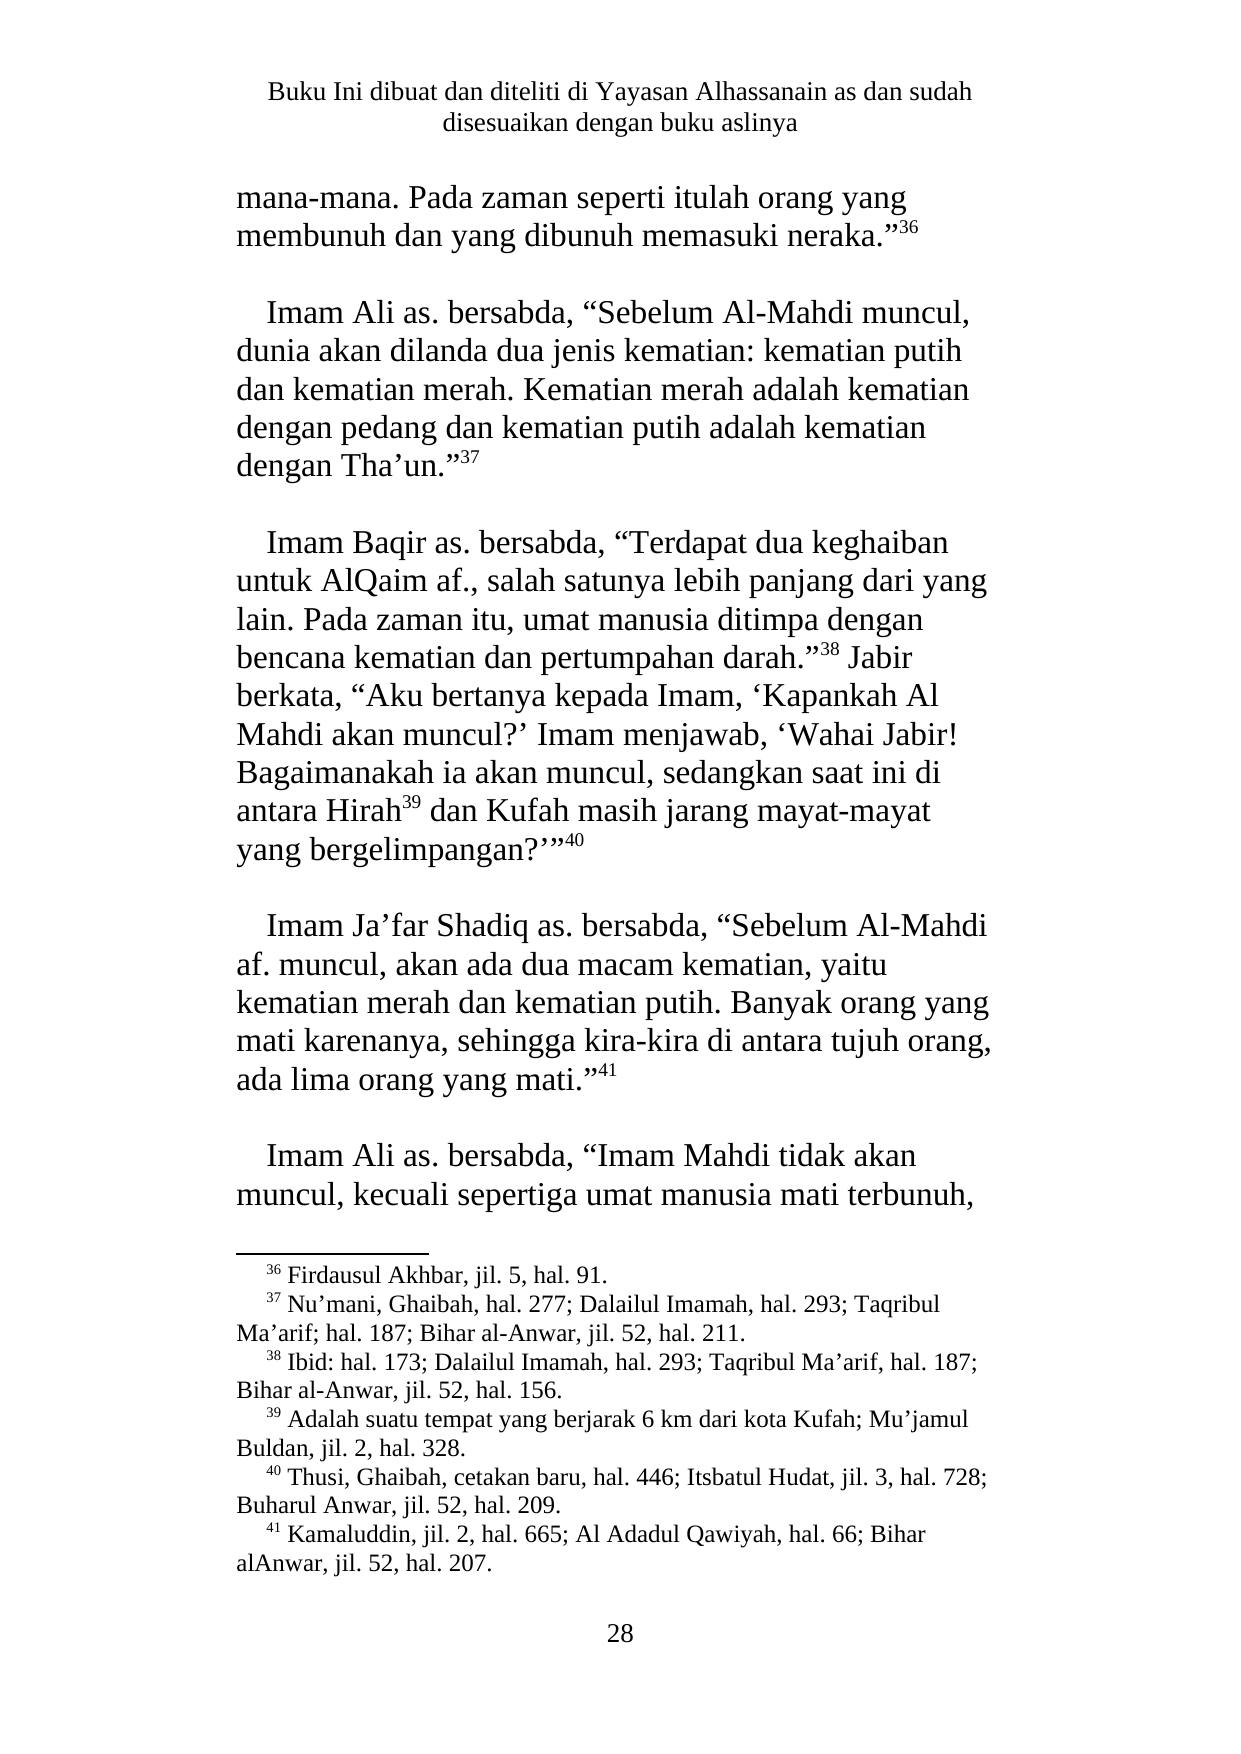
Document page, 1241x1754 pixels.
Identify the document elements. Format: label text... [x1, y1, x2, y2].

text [236, 177, 1004, 254]
text Imam Ali as. bersabda, “Sebelum Al-Mahdi muncul, dunia akan dilanda dua jenis kematian: kematian putih dan kematian merah. Kematian merah adalah kematian dengan pedang dan kematian putih adalah kematian dengan Tha’un.” [236, 292, 1004, 484]
text Imam Ja’far Shadiq as. bersabda, “Sebelum Al-Mahdi af. muncul, akan ada dua macam kematian, yaitu kematian merah dan kematian putih. Banyak orang yang mati karenanya, sehingga kira-kira di antara tujuh orang, ada lima orang yang mati.” [236, 906, 1004, 1097]
text Imam Ali as. bersabda, “Imam Mahdi tidak akan muncul, kecuali sepertiga umat manusia mati terbunuh, sepertiga yang lain meninggal biasa, dan sepertiga yang lainnya tersisa.” [236, 1136, 1004, 1212]
text Imam Baqir as. bersabda, “Terdapat dua keghaiban untuk AlQaim af., salah satunya lebih panjang dari yang lain. Pada zaman itu, umat manusia ditimpa dengan bencana kematian dan pertumpahan darah.” Jabir berkata, “Aku bertanya kepada Imam, ‘Kapankah Al Mahdi akan muncul?’ Imam menjawab, ‘Wahai Jabir! Bagaimanakah ia akan muncul, sedangkan saat ini di antara Hirah dan Kufah masih jarang mayat-mayat yang bergelimpangan?’” [236, 522, 1004, 867]
